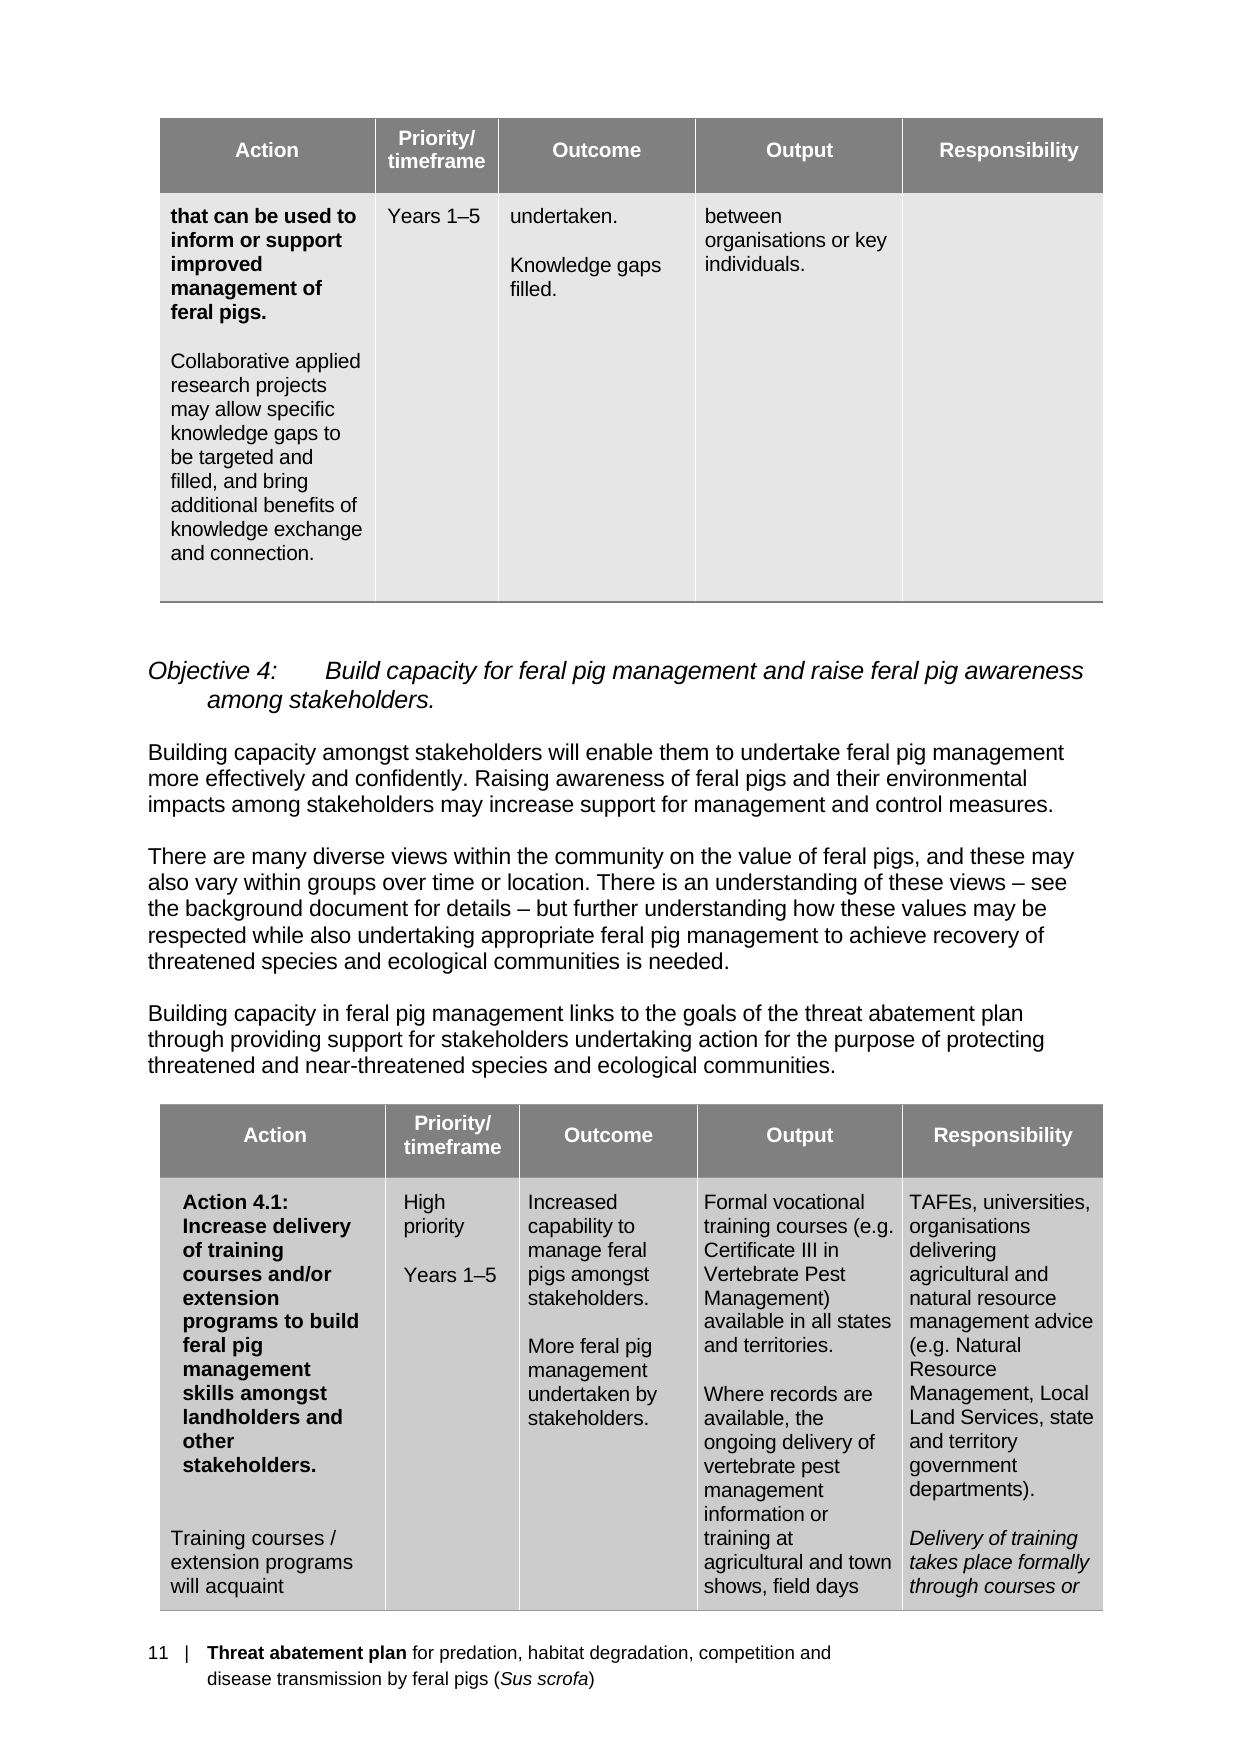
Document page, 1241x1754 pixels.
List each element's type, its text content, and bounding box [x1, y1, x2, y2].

text There are many diverse views within the community on the value of feral pigs, and these may also vary within groups over time or location. There is an understanding of these views – see the background document for details – but further understanding how these values may be respected while also undertaking appropriate feral pig management to achieve recovery of threatened species and ecological communities is needed. [148, 843, 1092, 974]
table_header Output [696, 119, 902, 191]
table_header Responsibility [903, 119, 1103, 191]
text Objective 4: Build capacity for feral pig management and raise feral pig awareness among stakeholders. [148, 656, 1092, 714]
table_header Output [698, 1105, 902, 1177]
table_header Responsibility [903, 1105, 1103, 1177]
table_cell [160, 1178, 385, 1610]
table_header Outcome [520, 1105, 697, 1177]
table_header Outcome [499, 119, 695, 191]
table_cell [698, 1178, 902, 1610]
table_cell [499, 193, 695, 601]
table_header Action [160, 119, 375, 191]
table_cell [903, 1178, 1103, 1610]
text Building capacity in feral pig management links to the goals of the threat abatement plan through providing support for stakeholders undertaking action for the purpose of protecting threatened and near-threatened species and ecological communities. [148, 999, 1092, 1078]
table_cell Medium priority Years 1–5 [376, 193, 498, 601]
table_cell High priority Years 1–5 [386, 1178, 519, 1610]
table_cell Researchers and funding organisations. [903, 193, 1103, 601]
text Building capacity amongst stakeholders will enable them to undertake feral pig management more effectively and confidently. Raising awareness of feral pigs and their environmental impacts among stakeholders may increase support for management and control measures. [148, 739, 1092, 818]
table_header Priority/ timeframe [376, 119, 498, 191]
table_header Action [160, 1105, 385, 1177]
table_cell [696, 193, 902, 601]
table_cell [160, 193, 375, 601]
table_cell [520, 1178, 697, 1610]
table_header Priority/ timeframe [386, 1105, 519, 1177]
